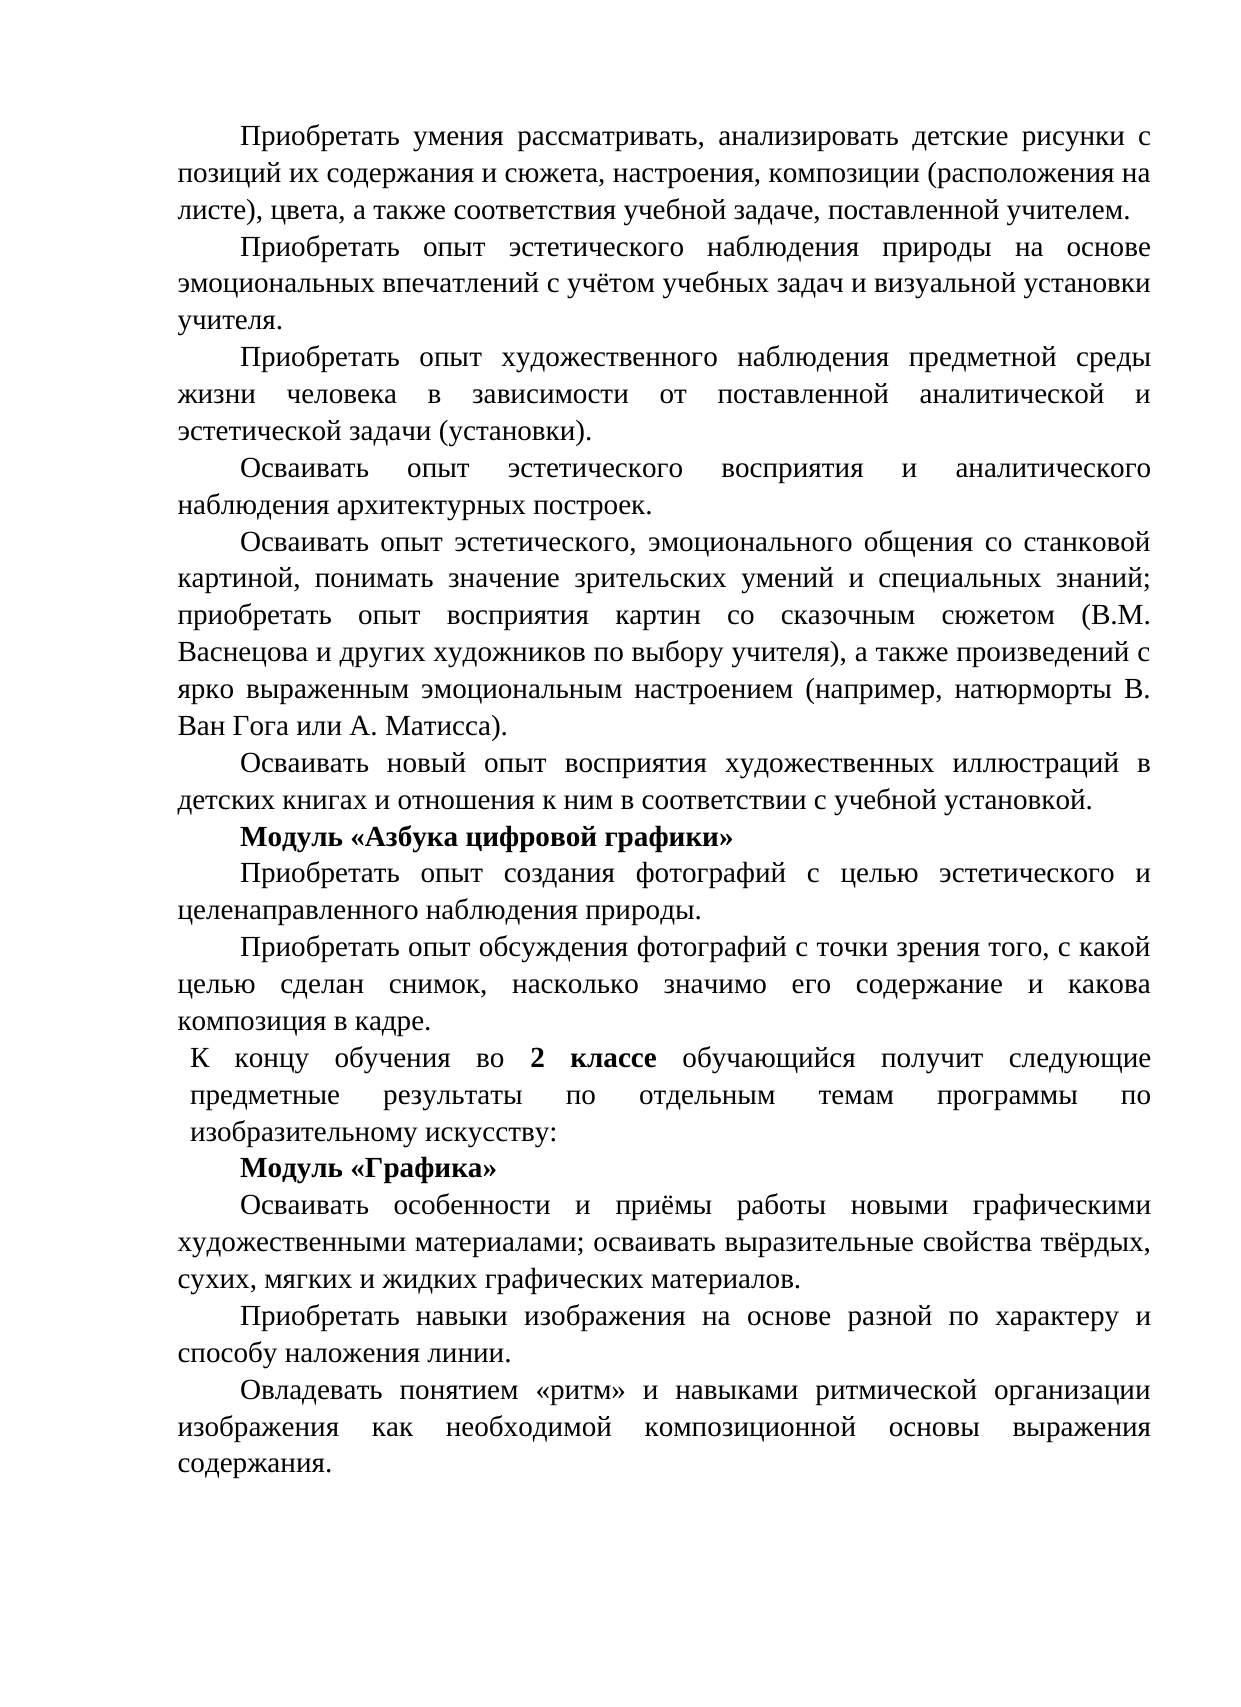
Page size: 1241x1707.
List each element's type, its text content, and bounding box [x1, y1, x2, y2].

text Приобретать умения рассматривать, анализировать детские рисунки с позиций их содержания и сюжета, настроения, композиции (расположения на листе), цвета, а также соответствия учебной задаче, поставленной учителем. [177, 118, 1152, 225]
text Приобретать опыт эстетического наблюдения природы на основе эмоциональных впечатлений с учётом учебных задач и визуальной установки учителя. [177, 229, 1152, 336]
text Модуль «Азбука цифровой графики» [177, 819, 1152, 852]
text Приобретать опыт художественного наблюдения предметной среды жизни человека в зависимости от поставленной аналитической и эстетической задачи (установки). [177, 339, 1152, 447]
text Приобретать опыт обсуждения фотографий с точки зрения того, с какой целью сделан снимок, насколько значимо его содержание и какова композиция в кадре. [177, 929, 1152, 1037]
text Осваивать новый опыт восприятия художественных иллюстраций в детских книгах и отношения к ним в соответствии с учебной установкой. [177, 745, 1152, 815]
text К концу обучения во 2 классе обучающийся получит следующие предметные результаты по отдельным темам программы по изобразительному искусству: [190, 1040, 1152, 1147]
text Приобретать навыки изображения на основе разной по характеру и способу наложения линии. [177, 1298, 1152, 1368]
text Овладевать понятием «ритм» и навыками ритмической организации изображения как необходимой композиционной основы выражения содержания. [177, 1372, 1152, 1479]
text Приобретать опыт создания фотографий с целью эстетического и целенаправленного наблюдения природы. [177, 856, 1152, 926]
text Модуль «Графика» [177, 1151, 1152, 1184]
text Осваивать опыт эстетического, эмоционального общения со станковой картиной, понимать значение зрительских умений и специальных знаний; приобретать опыт восприятия картин со сказочным сюжетом (В.М. Васнецова и других художников по выбору учителя), а также произведений с ярко выраженным эмоциональным настроением (например, натюрморты В. Ван Гога или А. Матисса). [177, 524, 1152, 742]
text Осваивать опыт эстетического восприятия и аналитического наблюдения архитектурных построек. [177, 450, 1152, 520]
text Осваивать особенности и приёмы работы новыми графическими художественными материалами; осваивать выразительные свойства твёрдых, сухих, мягких и жидких графических материалов. [177, 1187, 1152, 1295]
